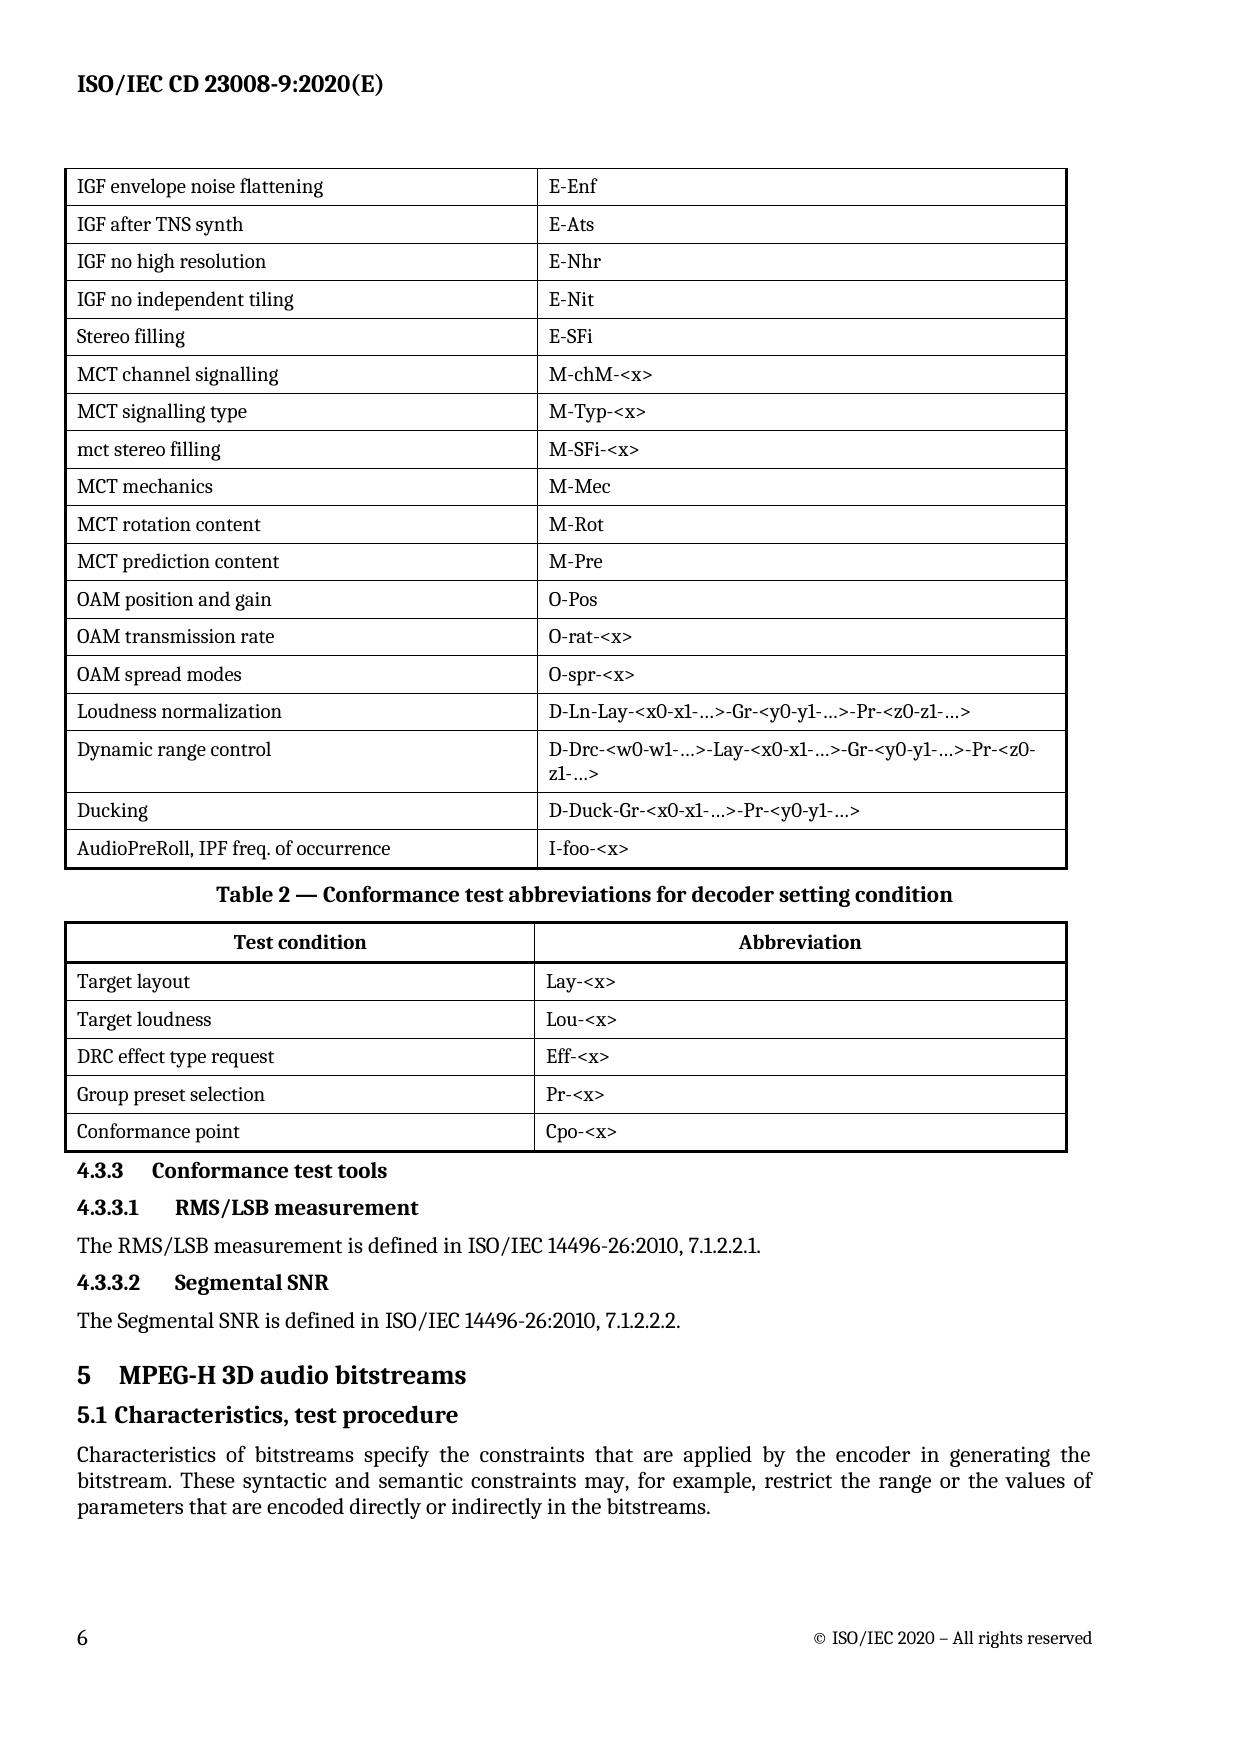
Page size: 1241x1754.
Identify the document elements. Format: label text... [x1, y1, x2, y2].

table_cell O-rat-<x> [538, 619, 1065, 655]
table_header Test condition [67, 924, 534, 961]
table_cell Conformance point [67, 1114, 534, 1150]
table_header Abbreviation [535, 924, 1065, 961]
table_cell Cpo-<x> [535, 1114, 1065, 1150]
text Characteristics of bitstreams specify the constraints that are applied by the encoder in generating the bitstream. These syntactic and semantic constraints may, for example, restrict the range or the values of parameters that are encoded directly or indirectly in the bitstreams. [77, 1441, 1093, 1521]
table_cell E-Ats [538, 206, 1065, 243]
table_cell M-Rot [538, 506, 1065, 543]
table_cell IGF no independent tiling [67, 281, 537, 318]
table_cell Lou-<x> [535, 1001, 1065, 1038]
table_cell Dynamic range control [67, 731, 537, 792]
table_cell Stereo filling [67, 319, 537, 355]
table_cell AudioPreRoll, IPF freq. of occurrence [67, 830, 537, 867]
subtitle MPEG-H 3D audio bitstreams [77, 1362, 1093, 1390]
table_cell mct stereo filling [67, 431, 537, 468]
table_cell Pr-<x> [535, 1076, 1065, 1113]
table_cell OAM transmission rate [67, 619, 537, 655]
table_cell MCT signalling type [67, 394, 537, 430]
table_cell E-SFi [538, 319, 1065, 355]
table_cell OAM spread modes [67, 656, 537, 693]
text The RMS/LSB measurement is defined in ISO/IEC 14496-26:2010, 7.1.2.2.1. [77, 1232, 1093, 1259]
table_cell Loudness normalization [67, 694, 537, 730]
table_cell IGF after TNS synth [67, 206, 537, 243]
table_cell OAM position and gain [67, 581, 537, 618]
table_cell O-spr-<x> [538, 656, 1065, 693]
table_cell E-Nhr [538, 244, 1065, 280]
table_cell M-Mec [538, 469, 1065, 505]
table_cell IGF no high resolution [67, 244, 537, 280]
table_cell Eff-<x> [535, 1039, 1065, 1075]
table_cell E-Enf [538, 169, 1065, 205]
table_cell Group preset selection [67, 1076, 534, 1113]
table_cell IGF envelope noise flattening [67, 169, 537, 205]
subtitle RMS/LSB measurement [77, 1196, 1093, 1220]
table_cell D-Drc-<w0-w1-…>-Lay-<x0-x1-…>-Gr-<y0-y1-…>-Pr-<z0-z1-…> [538, 731, 1065, 792]
table_cell MCT channel signalling [67, 356, 537, 393]
table_cell O-Pos [538, 581, 1065, 618]
table_cell MCT prediction content [67, 544, 537, 580]
table_cell E-Nit [538, 281, 1065, 318]
title Table 2 — Conformance test abbreviations for decoder setting condition [77, 882, 1093, 908]
table_cell MCT rotation content [67, 506, 537, 543]
table_cell Ducking [67, 793, 537, 829]
table_cell Lay-<x> [535, 964, 1065, 1000]
table_cell D-Duck-Gr-<x0-x1-…>-Pr-<y0-y1-…> [538, 793, 1065, 829]
table_cell I-foo-<x> [538, 830, 1065, 867]
table_cell DRC effect type request [67, 1039, 534, 1075]
text The Segmental SNR is defined in ISO/IEC 14496-26:2010, 7.1.2.2.2. [77, 1308, 1093, 1334]
subtitle Segmental SNR [77, 1271, 1093, 1295]
table_cell M-Typ-<x> [538, 394, 1065, 430]
table_cell M-chM-<x> [538, 356, 1065, 393]
table_cell M-Pre [538, 544, 1065, 580]
table_cell D-Ln-Lay-<x0-x1-…>-Gr-<y0-y1-…>-Pr-<z0-z1-…> [538, 694, 1065, 730]
table_cell M-SFi-<x> [538, 431, 1065, 468]
table_cell Target layout [67, 964, 534, 1000]
table_cell MCT mechanics [67, 469, 537, 505]
table_cell Target loudness [67, 1001, 534, 1038]
subtitle Characteristics, test procedure [77, 1403, 1093, 1429]
subtitle Conformance test tools [77, 1159, 1093, 1183]
